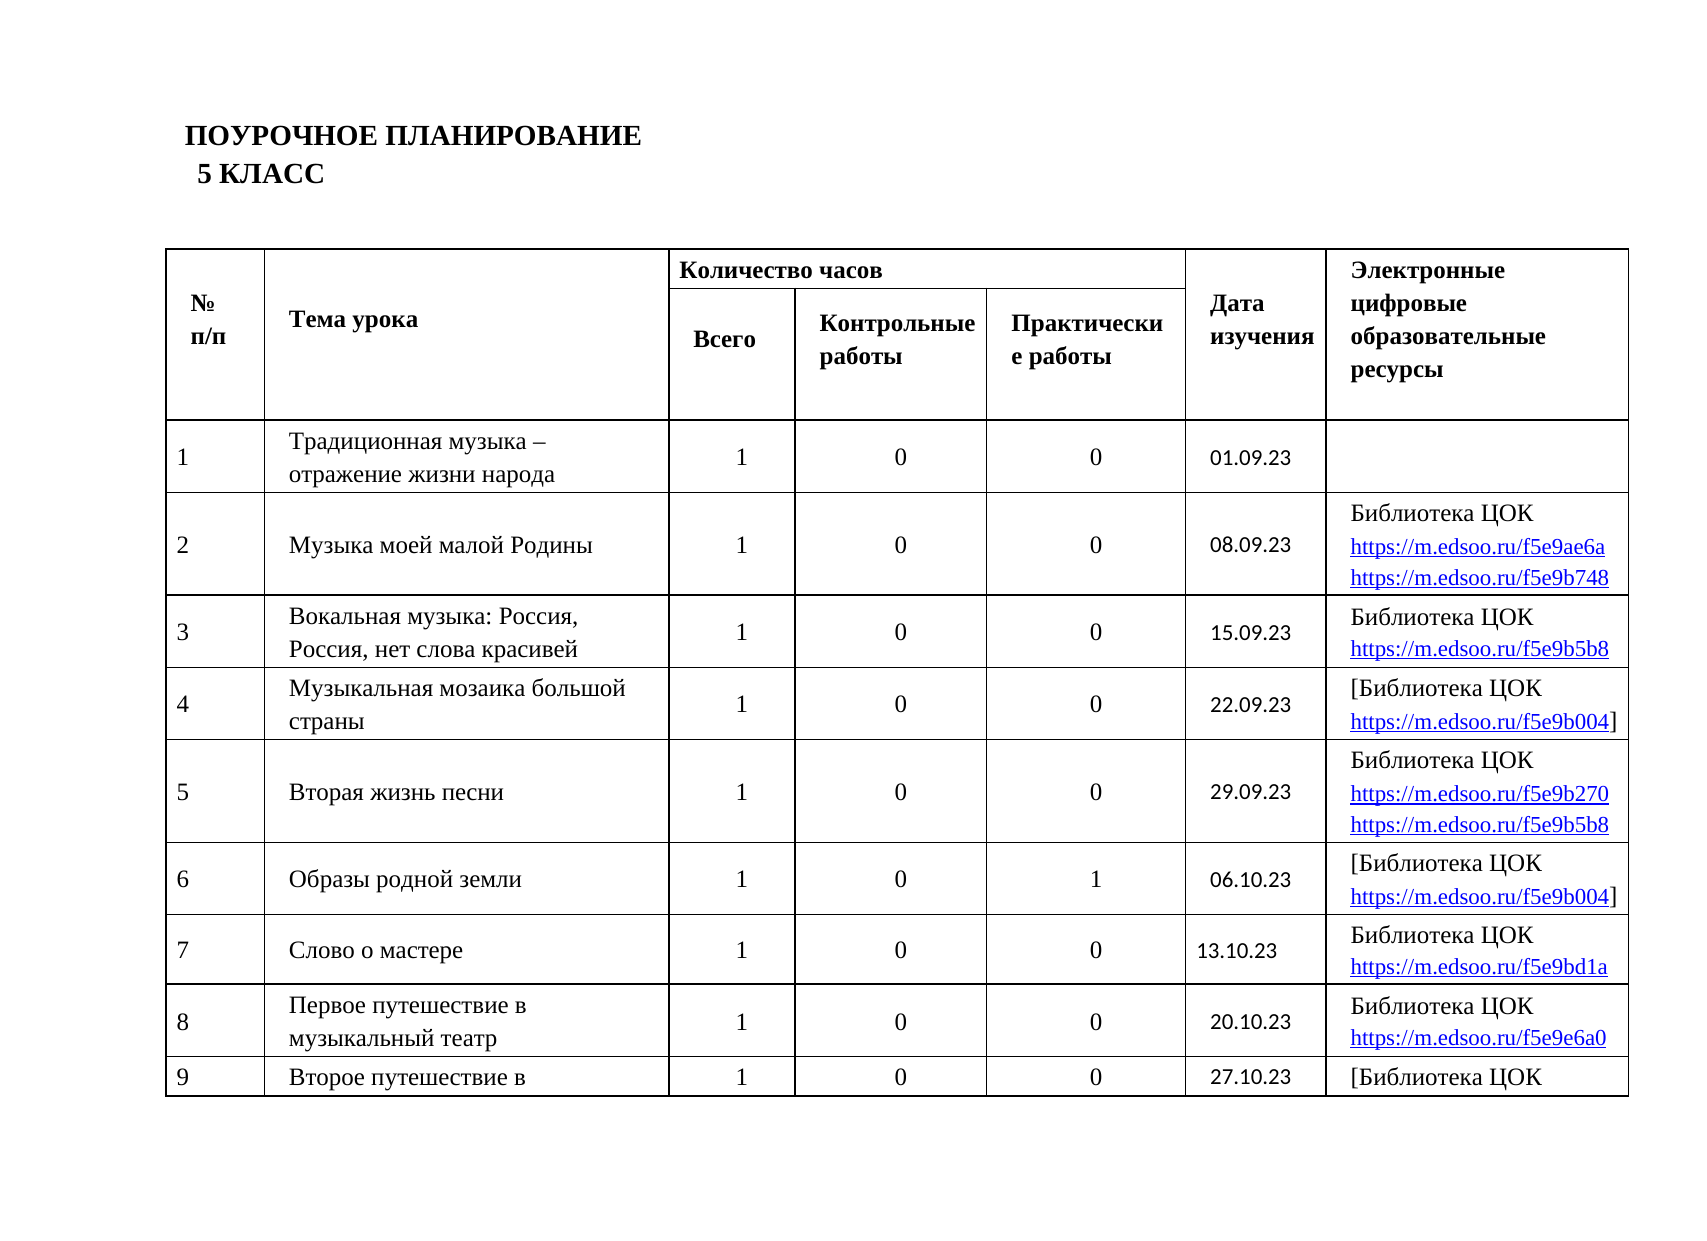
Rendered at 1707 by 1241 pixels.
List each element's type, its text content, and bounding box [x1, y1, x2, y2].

table_cell 0 [987, 915, 1185, 983]
table_cell 1 [670, 740, 794, 841]
table_header № п/п [167, 250, 264, 419]
table_cell 4 [167, 668, 264, 739]
table_cell Вторая жизнь песни [265, 740, 668, 841]
table_header Дата изучения [1186, 250, 1325, 419]
table_cell 1 [670, 493, 794, 594]
table_cell 1 [167, 421, 264, 491]
table_cell Библиотека ЦОК https://m.edsoo.ru/f5e9b5b8 [1327, 596, 1628, 666]
table_cell Библиотека ЦОК https://m.edsoo.ru/f5e9bd1a [1327, 915, 1628, 983]
table_cell 1 [670, 843, 794, 914]
table_cell [Библиотека ЦОК https://m.edsoo.ru/f5e9b004] [1327, 668, 1628, 739]
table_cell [1327, 1057, 1628, 1095]
table_cell 1 [670, 596, 794, 666]
table_cell 1 [670, 668, 794, 739]
table_cell 0 [796, 740, 986, 841]
table_cell 1 [670, 915, 794, 983]
table_cell 0 [987, 1057, 1185, 1095]
table_cell Музыка моей малой Родины [265, 493, 668, 594]
table_cell 2 [167, 493, 264, 594]
table_cell 0 [987, 493, 1185, 594]
table_cell 5 [167, 740, 264, 841]
table_cell 0 [796, 596, 986, 666]
table_cell Слово о мастере [265, 915, 668, 983]
table_cell 0 [987, 668, 1185, 739]
table_cell 0 [796, 985, 986, 1056]
table_cell 01.09.23 [1186, 421, 1325, 491]
table_cell Вокальная музыка: Россия, Россия, нет слова красивей [265, 596, 668, 666]
table_cell Библиотека ЦОК https://m.edsoo.ru/f5e9e6a0 [1327, 985, 1628, 1056]
table_cell 22.09.23 [1186, 668, 1325, 739]
table_cell 13.10.23 [1186, 915, 1325, 983]
table_cell 0 [796, 668, 986, 739]
table_cell 0 [796, 421, 986, 491]
table_header Тема урока [265, 250, 668, 419]
table_cell [1327, 421, 1628, 491]
table_cell 0 [987, 596, 1185, 666]
table_cell 0 [796, 843, 986, 914]
table_cell 0 [796, 915, 986, 983]
table_cell 1 [670, 1057, 794, 1095]
table_cell 1 [987, 843, 1185, 914]
table_cell 0 [987, 740, 1185, 841]
table_cell 0 [987, 421, 1185, 491]
table_cell 1 [670, 985, 794, 1056]
table_cell [Библиотека ЦОК https://m.edsoo.ru/f5e9b004] [1327, 843, 1628, 914]
table_cell 0 [796, 493, 986, 594]
table_cell 20.10.23 [1186, 985, 1325, 1056]
table_cell Образы родной земли [265, 843, 668, 914]
table_cell Традиционная музыка – отражение жизни народа [265, 421, 668, 491]
table_cell Библиотека ЦОК https://m.edsoo.ru/f5e9ae6a https://m.edsoo.ru/f5e9b748 [1327, 493, 1628, 594]
table_cell 3 [167, 596, 264, 666]
table_header Количество часов [670, 250, 1185, 288]
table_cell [265, 1057, 668, 1095]
table_cell Библиотека ЦОК https://m.edsoo.ru/f5e9b270 https://m.edsoo.ru/f5e9b5b8 [1327, 740, 1628, 841]
table_cell 08.09.23 [1186, 493, 1325, 594]
text 5 КЛАСС [190, 157, 1618, 190]
text ПОУРОЧНОЕ ПЛАНИРОВАНИЕ [177, 118, 1618, 152]
table_cell Практические работы [987, 289, 1185, 419]
table_cell 6 [167, 843, 264, 914]
table_cell Первое путешествие в музыкальный театр [265, 985, 668, 1056]
table_cell 1 [670, 421, 794, 491]
table_cell Музыкальная мозаика большой страны [265, 668, 668, 739]
table_cell 7 [167, 915, 264, 983]
table_cell 29.09.23 [1186, 740, 1325, 841]
table_cell 0 [987, 985, 1185, 1056]
table_cell 27.10.23 [1186, 1057, 1325, 1095]
table_header Электронные цифровые образовательные ресурсы [1327, 250, 1628, 419]
table_cell 9 [167, 1057, 264, 1095]
table_cell Контрольные работы [796, 289, 986, 419]
table_cell 0 [796, 1057, 986, 1095]
table_cell 06.10.23 [1186, 843, 1325, 914]
table_cell 15.09.23 [1186, 596, 1325, 666]
table_cell 8 [167, 985, 264, 1056]
table_cell Всего [670, 289, 794, 419]
